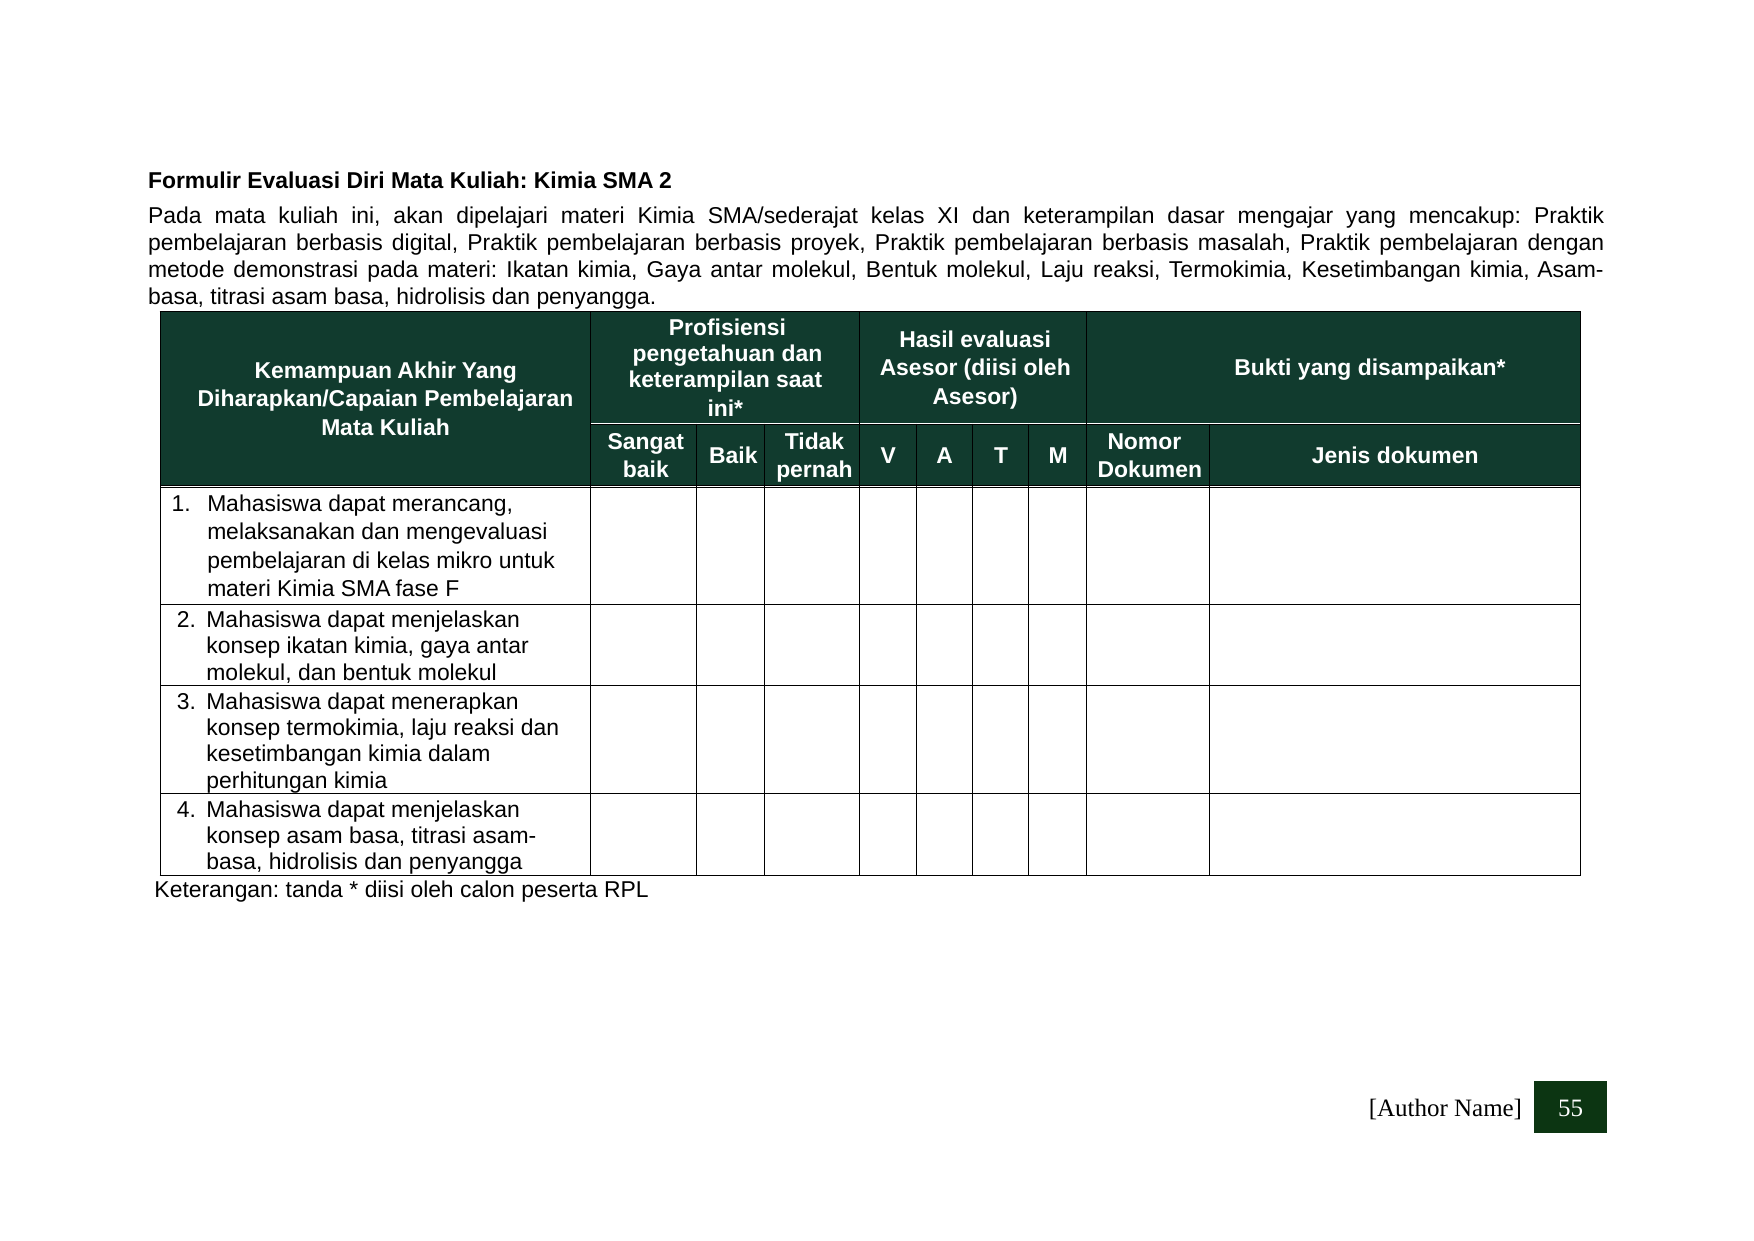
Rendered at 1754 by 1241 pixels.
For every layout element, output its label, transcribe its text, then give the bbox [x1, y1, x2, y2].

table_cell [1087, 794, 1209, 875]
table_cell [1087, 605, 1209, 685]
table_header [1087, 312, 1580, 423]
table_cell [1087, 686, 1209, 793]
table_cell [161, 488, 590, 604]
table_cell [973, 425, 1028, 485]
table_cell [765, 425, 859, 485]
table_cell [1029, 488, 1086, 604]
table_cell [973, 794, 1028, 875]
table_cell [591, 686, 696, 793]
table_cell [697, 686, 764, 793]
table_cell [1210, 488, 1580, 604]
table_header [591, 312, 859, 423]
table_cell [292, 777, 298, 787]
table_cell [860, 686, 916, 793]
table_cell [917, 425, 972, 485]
text Keterangan: tanda * diisi oleh calon peserta RPL [148, 876, 1607, 902]
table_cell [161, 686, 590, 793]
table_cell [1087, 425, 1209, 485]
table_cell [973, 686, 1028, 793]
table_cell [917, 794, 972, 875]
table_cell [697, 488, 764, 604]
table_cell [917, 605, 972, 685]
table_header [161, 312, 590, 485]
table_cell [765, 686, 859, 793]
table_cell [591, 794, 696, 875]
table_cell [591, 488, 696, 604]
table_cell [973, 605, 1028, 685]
text Pada mata kuliah ini, akan dipelajari materi Kimia SMA/sederajat kelas XI dan keterampilan dasar mengajar yang mencakup: Praktik pembelajaran berbasis digital, Praktik pembelajaran berbasis proyek, Praktik pembelajaran berbasis masalah, Praktik pembelajaran dengan metode demonstrasi pada materi: Ikatan kimia, Gaya antar molekul, Bentuk molekul, Laju reaksi, Termokimia, Kesetimbangan kimia, Asam-basa, titrasi asam basa, hidrolisis dan penyangga. [148, 202, 1605, 310]
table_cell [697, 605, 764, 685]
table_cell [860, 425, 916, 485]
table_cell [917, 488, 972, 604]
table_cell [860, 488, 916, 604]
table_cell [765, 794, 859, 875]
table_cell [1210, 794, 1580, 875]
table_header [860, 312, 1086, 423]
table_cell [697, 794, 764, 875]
subtitle Formulir Evaluasi Diri Mata Kuliah: Kimia SMA 2 [148, 167, 1607, 193]
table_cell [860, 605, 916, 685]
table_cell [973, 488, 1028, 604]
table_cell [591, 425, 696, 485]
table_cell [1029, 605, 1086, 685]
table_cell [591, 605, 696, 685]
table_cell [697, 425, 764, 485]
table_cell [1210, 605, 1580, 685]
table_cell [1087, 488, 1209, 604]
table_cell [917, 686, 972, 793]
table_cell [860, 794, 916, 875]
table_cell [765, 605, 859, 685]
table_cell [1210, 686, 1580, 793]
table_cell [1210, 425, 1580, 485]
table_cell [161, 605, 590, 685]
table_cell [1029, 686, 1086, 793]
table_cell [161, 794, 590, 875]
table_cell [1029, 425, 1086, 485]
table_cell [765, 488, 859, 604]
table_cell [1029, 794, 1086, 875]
